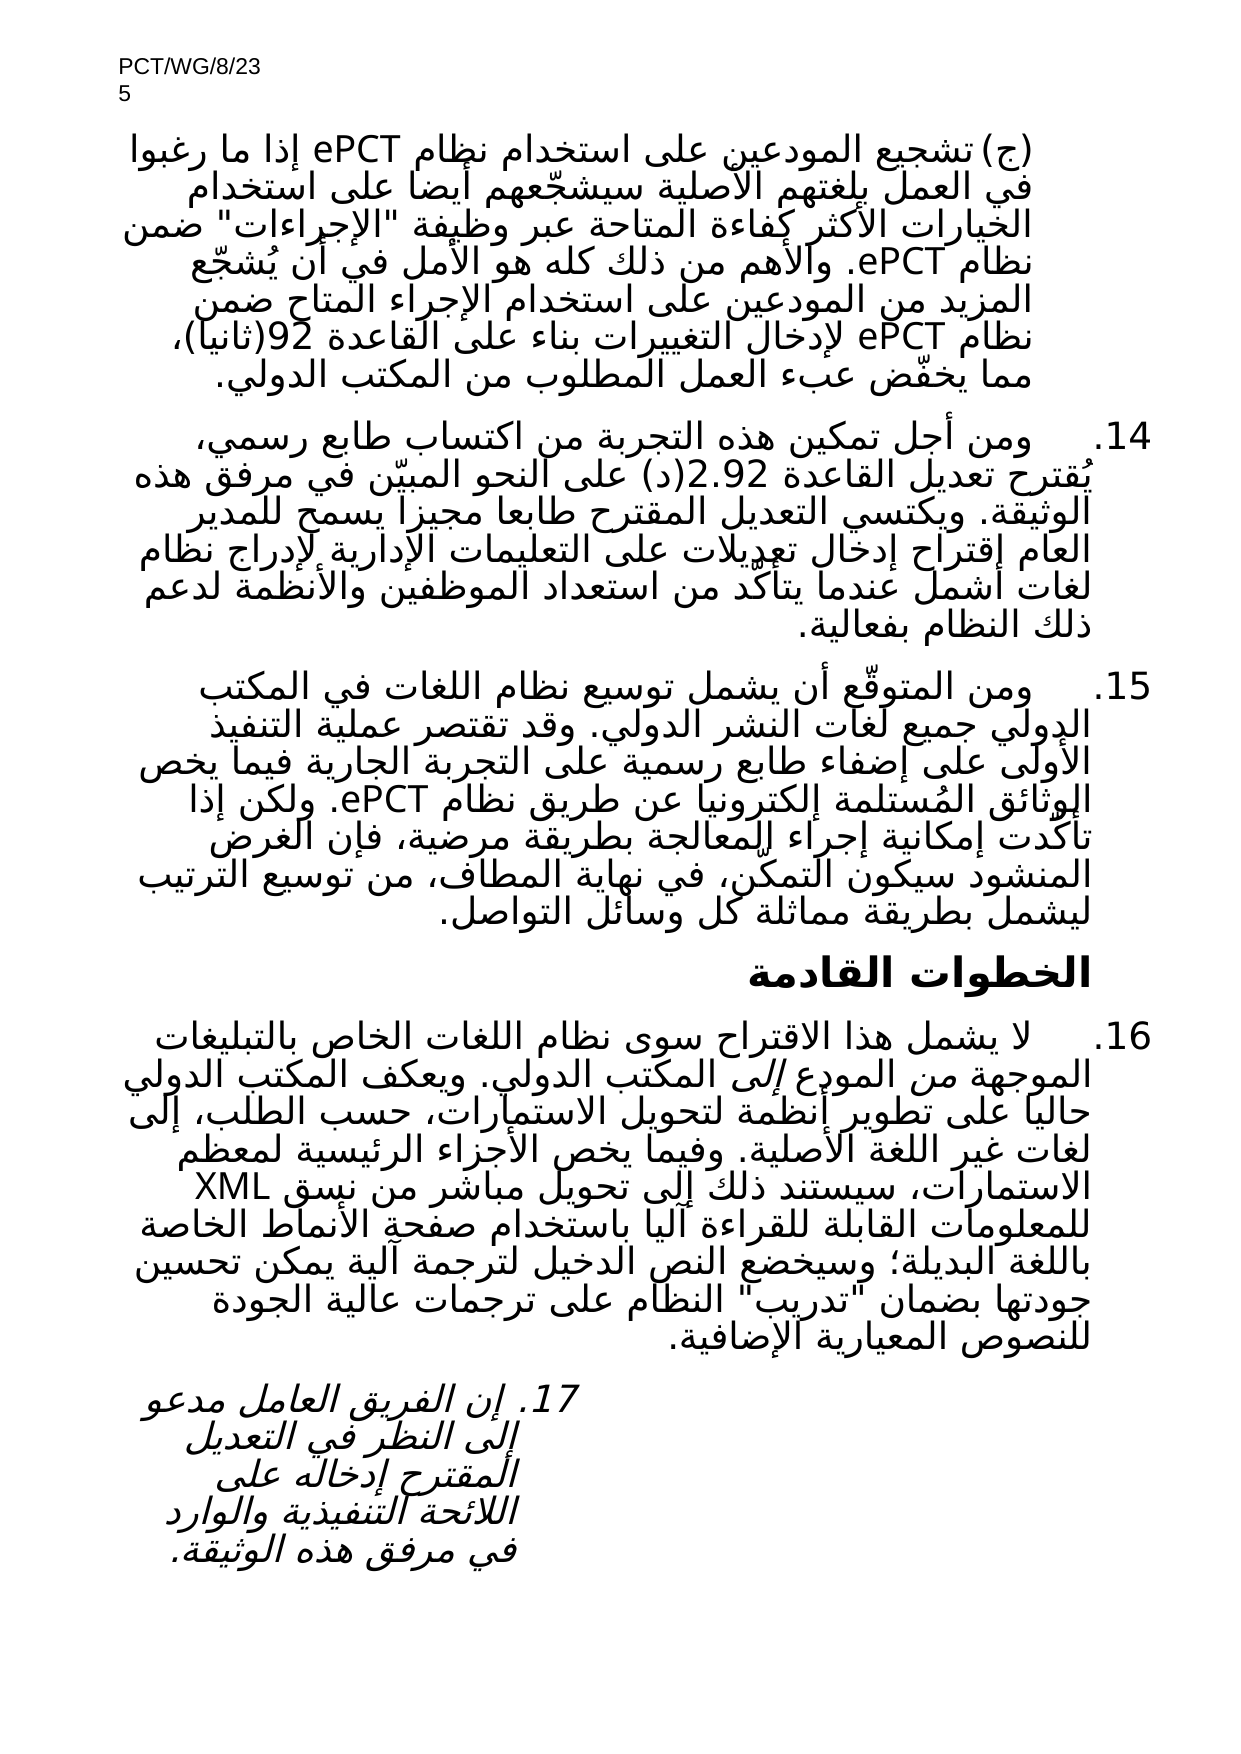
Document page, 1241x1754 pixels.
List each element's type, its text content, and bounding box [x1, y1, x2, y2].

text ومن أجل تمكين هذه التجربة من اكتساب طابع رسمي، يُقترح تعديل القاعدة 2.92(د) على النحو المبيّن في مرفق هذه الوثيقة. ويكتسي التعديل المقترح طابعا مجيزا يسمح للمدير العام اقتراح إدخال تعديلات على التعليمات الإدارية لإدراج نظام لغات أشمل عندما يتأكّد من استعداد الموظفين والأنظمة لدعم ذلك النظام بفعالية. [118, 420, 1092, 645]
text الخطوات القادمة [118, 957, 997, 995]
list (ج) تشجيع المودعين على استخدام نظام ePCT إذا ما رغبوا في العمل بلغتهم الأصلية سيشجّعهم أيضا على استخدام الخيارات الأكثر كفاءة المتاحة عبر وظيفة "الإجراءات" ضمن نظام ePCT. والأهم من ذلك كله هو الأمل في أن يُشجّع المزيد من المودعين على استخدام الإجراء المتاح ضمن نظام ePCT لإدخال التغييرات بناء على القاعدة 92(ثانيا)، مما يخفّض عبء العمل المطلوب من المكتب الدولي. [118, 132, 1033, 395]
text الخطوات القادمة [983, 957, 1092, 995]
text إن الفريق العامل مدعو إلى النظر في التعديل المقترح إدخاله على اللائحة التنفيذية والوارد في مرفق هذه الوثيقة. [118, 1382, 516, 1570]
text ومن المتوقّع أن يشمل توسيع نظام اللغات في المكتب الدولي جميع لغات النشر الدولي. وقد تقتصر عملية التنفيذ الأولى على إضفاء طابع رسمية على التجربة الجارية فيما يخص الوثائق المُستلمة إلكترونيا عن طريق نظام ePCT. ولكن إذا تأكّدت إمكانية إجراء المعالجة بطريقة مرضية، فإن الغرض المنشود سيكون التمكّن، في نهاية المطاف، من توسيع الترتيب ليشمل بطريقة مماثلة كل وسائل التواصل. [118, 670, 1092, 932]
text لا يشمل هذا الاقتراح سوى نظام اللغات الخاص بالتبليغات الموجهة من المودع إلى المكتب الدولي. ويعكف المكتب الدولي حاليا على تطوير أنظمة لتحويل الاستمارات، حسب الطلب، إلى لغات غير اللغة الأصلية. وفيما يخص الأجزاء الرئيسية لمعظم الاستمارات، سيستند ذلك إلى تحويل مباشر من نسق XML للمعلومات القابلة للقراءة آليا باستخدام صفحة الأنماط الخاصة باللغة البديلة؛ وسيخضع النص الدخيل لترجمة آلية يمكن تحسين جودتها بضمان "تدريب" النظام على ترجمات عالية الجودة للنصوص المعيارية الإضافية. [118, 1020, 1092, 1357]
